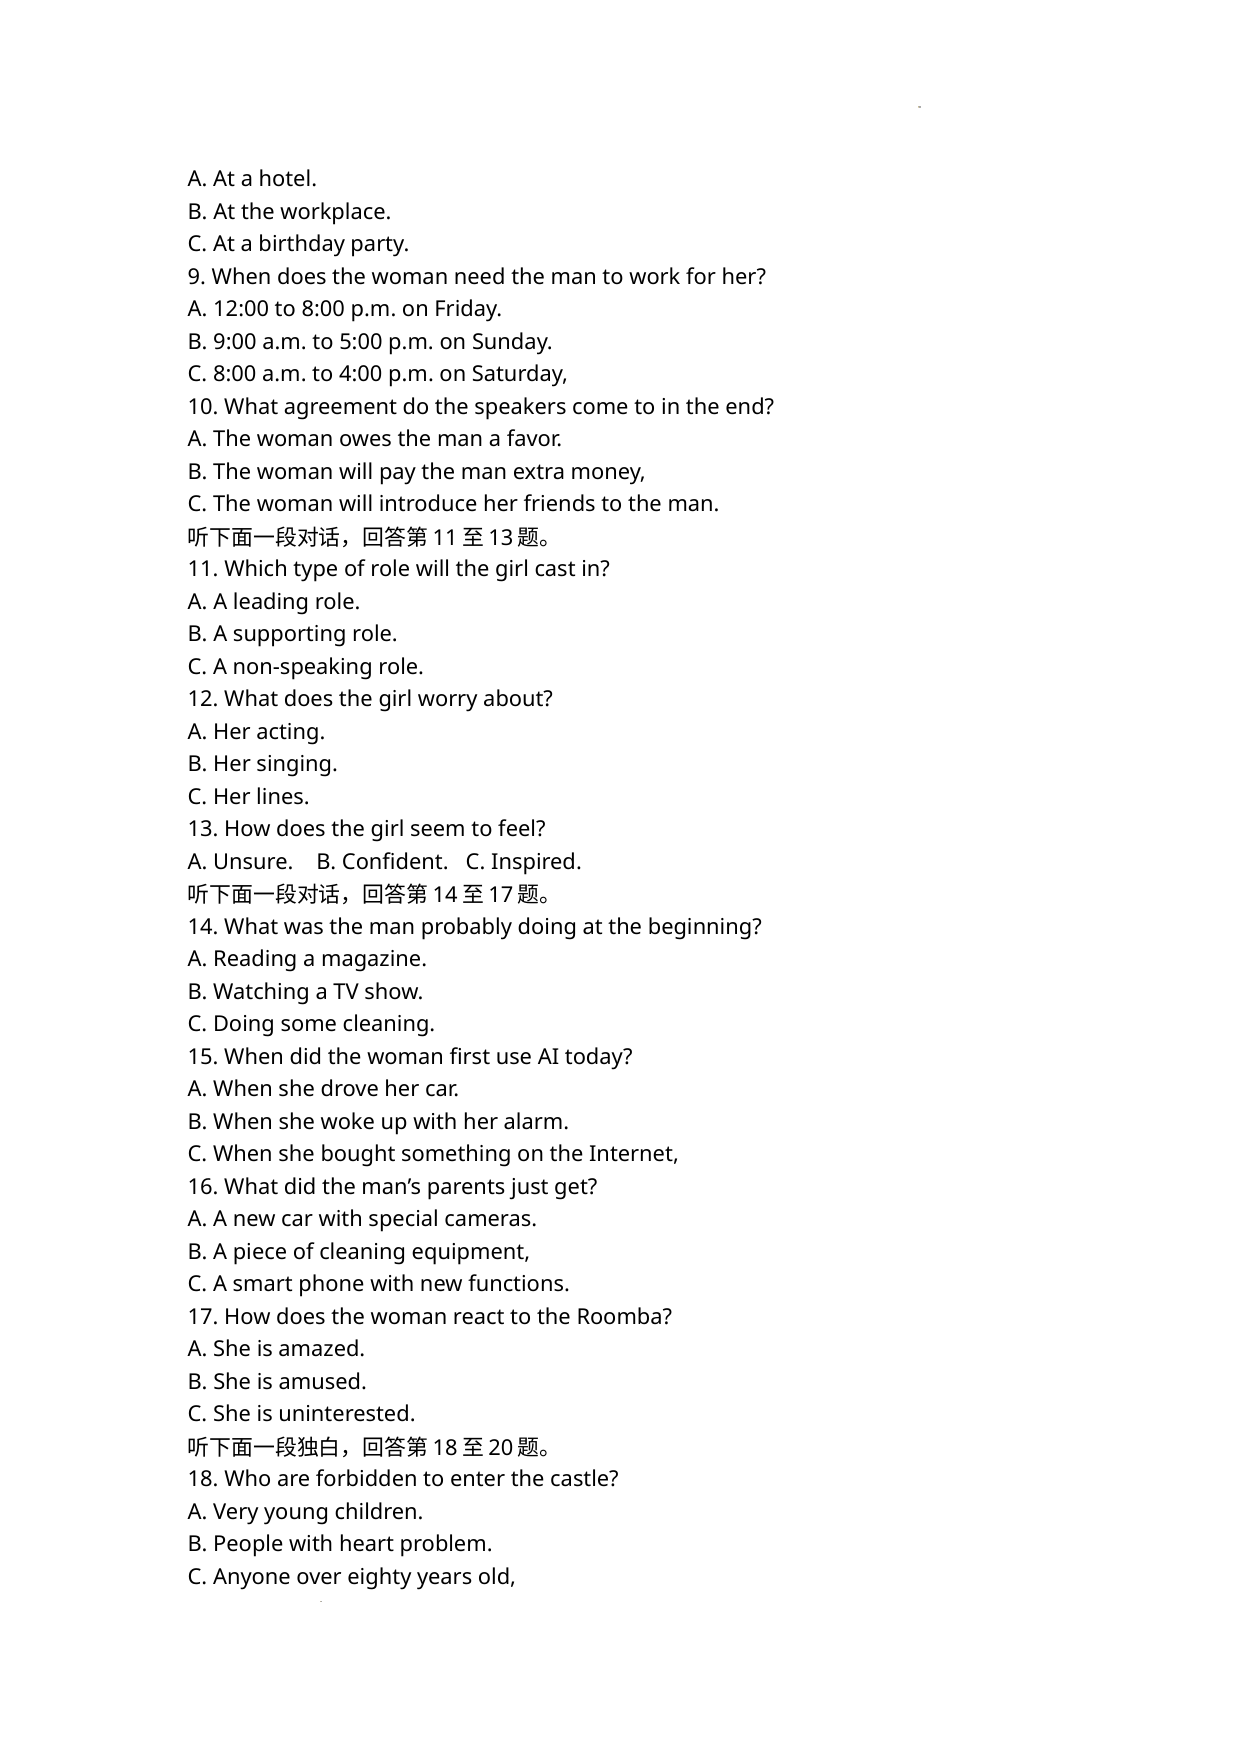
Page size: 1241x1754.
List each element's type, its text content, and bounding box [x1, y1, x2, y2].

text A. At a hotel. [187, 162, 1053, 194]
text C. At a birthday party. [187, 227, 1053, 259]
text C. Anyone over eighty years old, [187, 1559, 1053, 1592]
list A leading role. [187, 584, 1053, 617]
text A. Reading a magazine. [187, 942, 1053, 974]
text A. Her acting. [187, 714, 1053, 747]
text A. Very young children. [187, 1494, 1053, 1527]
text 13. How does the girl seem to feel? [187, 812, 1053, 844]
text B. She is amused. [187, 1364, 1053, 1397]
text 16. What did the man’s parents just get? [187, 1169, 1053, 1202]
text C. Doing some cleaning. [187, 1007, 1053, 1039]
text 14. What was the man probably doing at the beginning? [187, 909, 1053, 942]
text 15. When did the woman first use AI today? [187, 1039, 1053, 1072]
text A. The woman owes the man a favor. [187, 422, 1053, 454]
text 9. When does the woman need the man to work for her? [187, 259, 1053, 292]
text A. A new car with special cameras. [187, 1202, 1053, 1234]
text 听下面一段对话，回答第14至17题。 [187, 877, 1053, 909]
list Who are forbidden to enter the castle? [187, 1462, 1053, 1494]
list C. A non-speaking role. [187, 649, 1053, 682]
text B. At the workplace. [187, 194, 1053, 227]
text 听下面一段独白，回答第18至20题。 [187, 1429, 1053, 1462]
text B. Her singing. [187, 747, 1053, 779]
text C. When she bought something on the Internet, [187, 1137, 1053, 1169]
text B. When she woke up with her alarm. [187, 1104, 1053, 1137]
text B. 9:00 a.m. to 5:00 p.m. on Sunday. [187, 324, 1053, 357]
text C. 8:00 a.m. to 4:00 p.m. on Saturday, [187, 357, 1053, 389]
text B. People with heart problem. [187, 1527, 1053, 1559]
text A. She is amazed. [187, 1332, 1053, 1364]
text B. A piece of cleaning equipment, [187, 1234, 1053, 1267]
text C. The woman will introduce her friends to the man. [187, 487, 1053, 519]
text C. Her lines. [187, 779, 1053, 812]
text 听下面一段对话，回答第11至13题。 [187, 519, 1053, 552]
list A supporting role. [187, 617, 1053, 649]
text C. A smart phone with new functions. [187, 1267, 1053, 1299]
text A. Unsure. B. Confident. C. Inspired. [187, 844, 1053, 877]
text B. Watching a TV show. [187, 974, 1053, 1007]
text 10. What agreement do the speakers come to in the end? [187, 389, 1053, 422]
text B. The woman will pay the man extra money, [187, 454, 1053, 487]
text 17. How does the woman react to the Roomba? [187, 1299, 1053, 1332]
text A. 12:00 to 8:00 p.m. on Friday. [187, 292, 1053, 324]
text A. When she drove her car. [187, 1072, 1053, 1104]
text 12. What does the girl worry about? [187, 682, 1053, 714]
text C. She is uninterested. [187, 1397, 1053, 1429]
list Which type of role will the girl cast in? [187, 552, 1053, 584]
